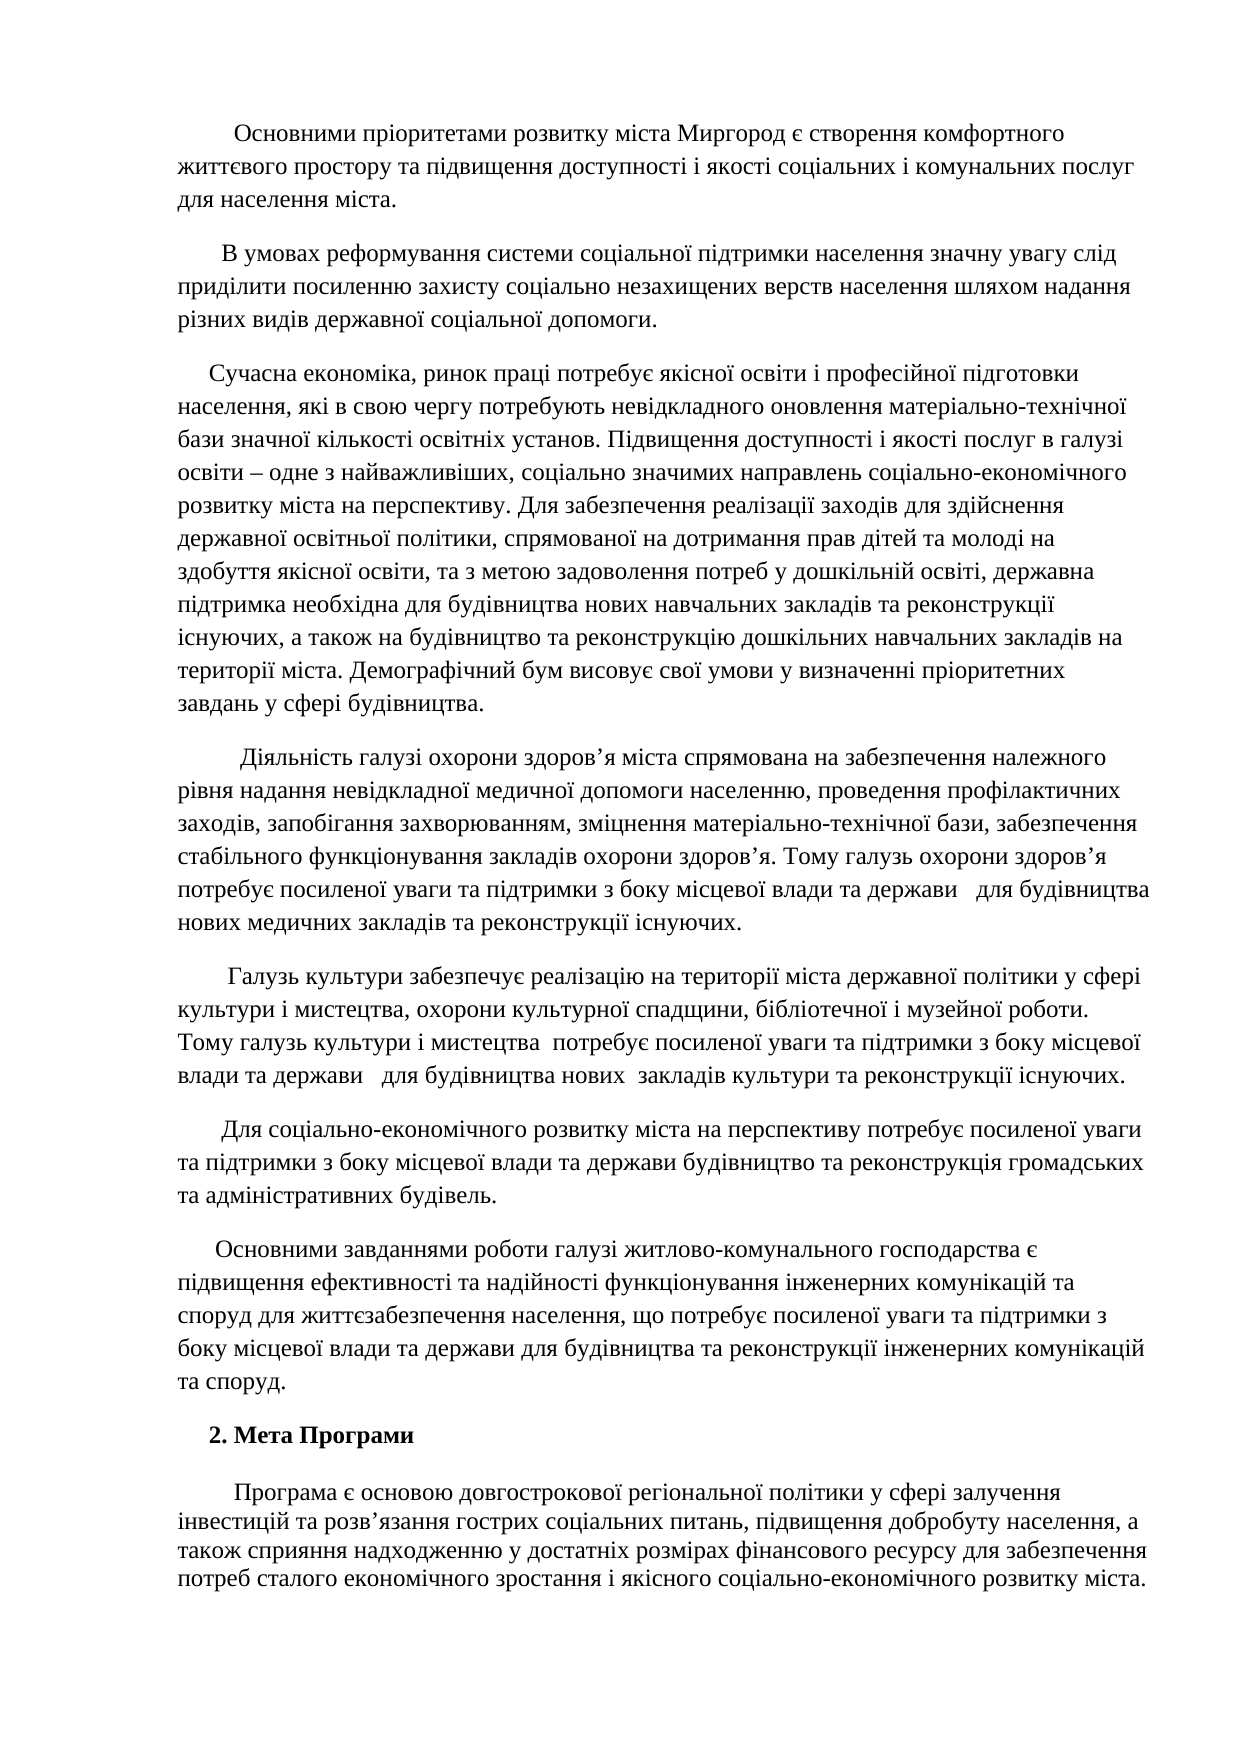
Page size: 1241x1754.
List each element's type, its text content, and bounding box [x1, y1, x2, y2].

text Сучасна економіка, ринок праці потребує якісної освіти і професійної підготовки населення, які в свою чергу потребують невідкладного оновлення матеріально-технічної бази значної кількості освітніх установ. Підвищення доступності і якості послуг в галузі освіти – одне з найважливіших, соціально значимих направлень соціально-економічного розвитку міста на перспективу. Для забезпечення реалізації заходів для здійснення державної освітньої політики, спрямованої на дотримання прав дітей та молоді на здобуття якісної освіти, та з метою задоволення потреб у дошкільній освіті, державна підтримка необхідна для будівництва нових навчальних закладів та реконструкції існуючих, а також на будівництво та реконструкцію дошкільних навчальних закладів на території міста. Демографічний бум висовує свої умови у визначенні пріоритетних завдань у сфері будівництва. [177, 358, 1152, 717]
text 2. Мета Програми [177, 1420, 1152, 1448]
text В умовах реформування системи соціальної підтримки населення значну увагу слід приділити посиленню захисту соціально незахищених верств населення шляхом надання різних видів державної соціальної допомоги. [177, 238, 1152, 333]
text Галузь культури забезпечує реалізацію на території міста державної політики у сфері культури і мистецтва, охорони культурної спадщини, бібліотечної і музейної роботи. Тому галузь культури і мистецтва потребує посиленої уваги та підтримки з боку місцевої влади та держави для будівництва нових закладів культури та реконструкції існуючих. [177, 961, 1152, 1089]
text Програма є основою довгострокової регіональної політики у сфері залучення інвестицій та розв’язання гострих соціальних питань, підвищення добробуту населення, а також сприяння надходженню у достатніх розмірах фінансового ресурсу для забезпечення потреб сталого економічного зростання і якісного соціально-економічного розвитку міста. [177, 1477, 1152, 1592]
text Для соціально-економічного розвитку міста на перспективу потребує посиленої уваги та підтримки з боку місцевої влади та держави будівництво та реконструкція громадських та адміністративних будівель. [177, 1114, 1152, 1209]
text Діяльність галузі охорони здоров’я міста спрямована на забезпечення належного рівня надання невідкладної медичної допомоги населенню, проведення профілактичних заходів, запобігання захворюванням, зміцнення матеріально-технічної бази, забезпечення стабільного функціонування закладів охорони здоров’я. Тому галузь охорони здоров’я потребує посиленої уваги та підтримки з боку місцевої влади та держави для будівництва нових медичних закладів та реконструкції існуючих. [177, 742, 1152, 936]
text Основними завданнями роботи галузі житлово-комунального господарства є підвищення ефективності та надійності функціонування інженерних комунікацій та споруд для життєзабезпечення населення, що потребує посиленої уваги та підтримки з боку місцевої влади та держави для будівництва та реконструкції інженерних комунікацій та споруд. [177, 1234, 1152, 1394]
text Основними пріоритетами розвитку міста Миргород є створення комфортного життєвого простору та підвищення доступності і якості соціальних і комунальних послуг для населення міста. [177, 118, 1152, 213]
